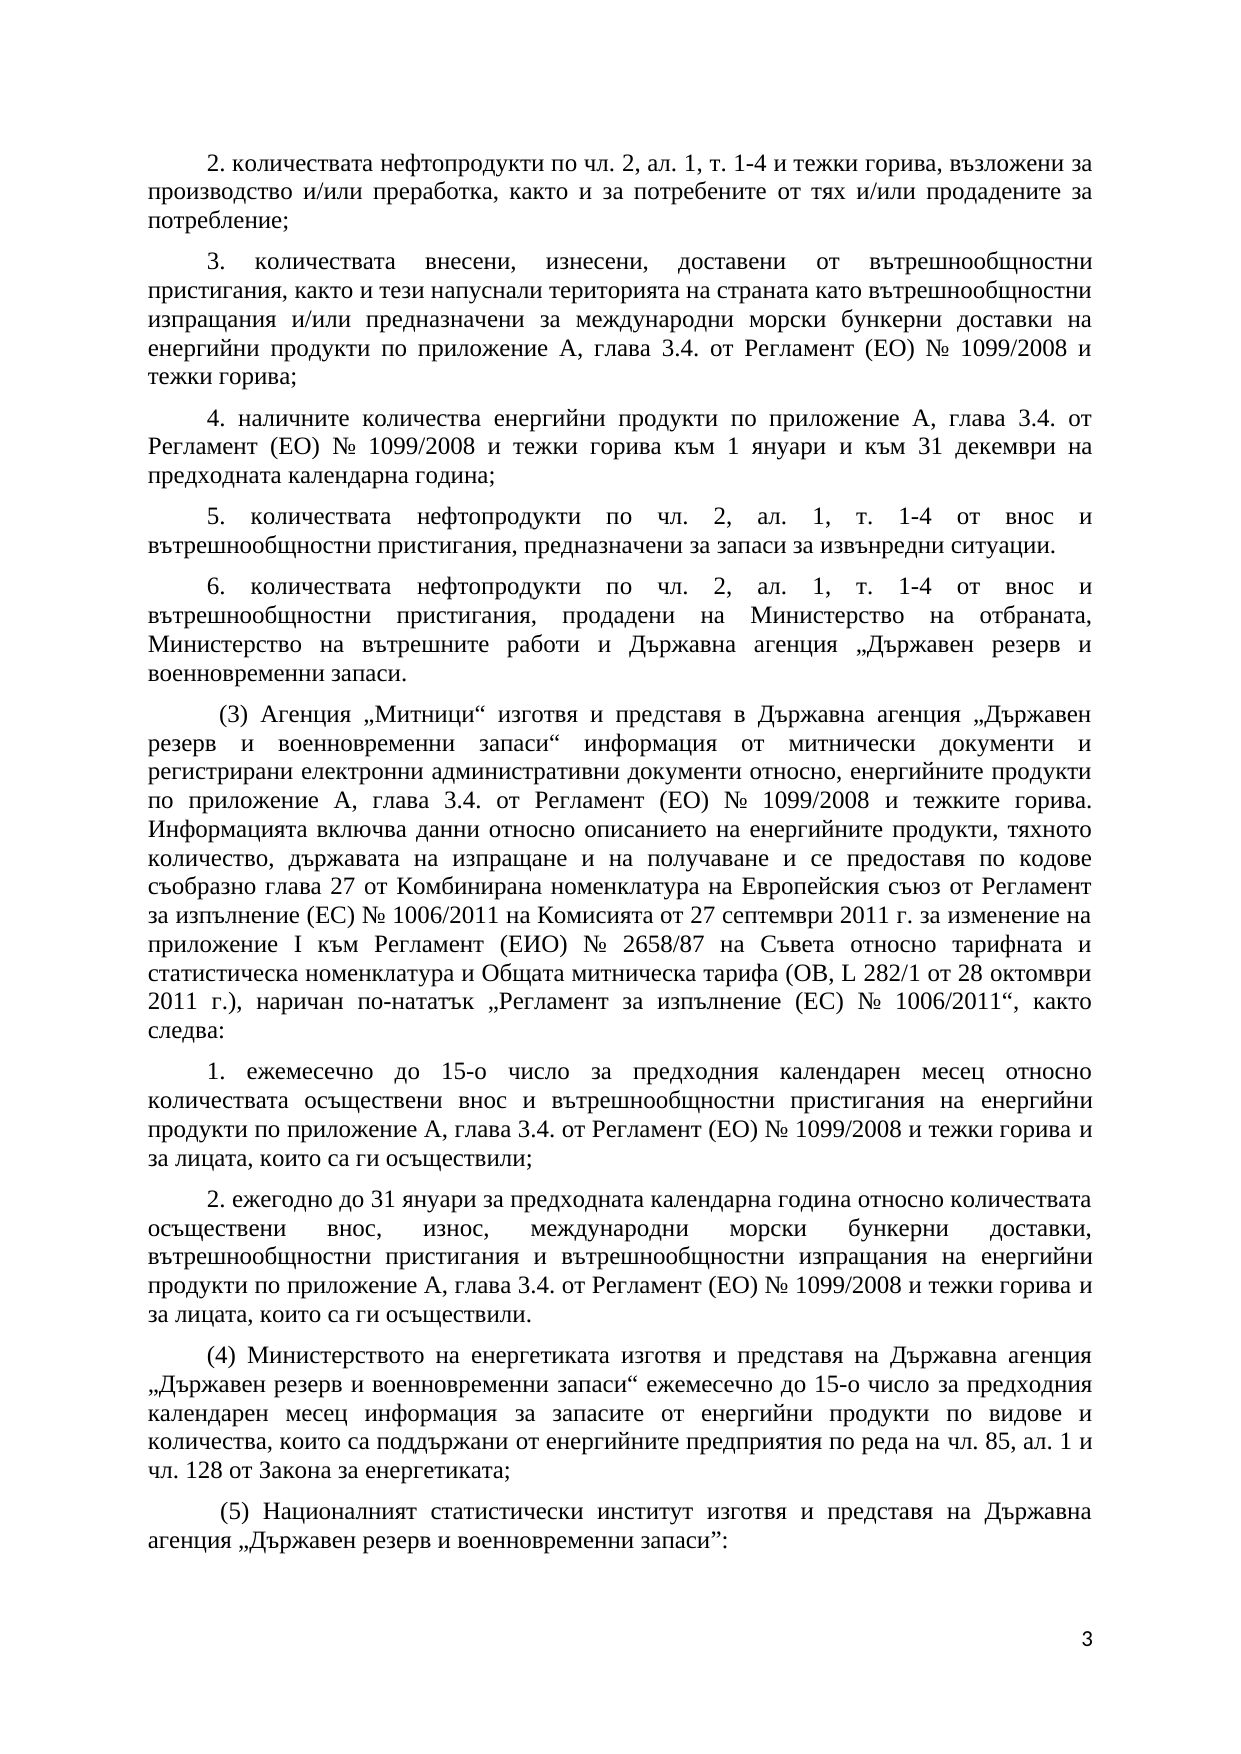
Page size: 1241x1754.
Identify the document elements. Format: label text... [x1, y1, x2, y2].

text 4. наличните количества енергийни продукти по приложение А, глава 3.4. от Регламент (ЕО) № 1099/2008 и тежки горива към 1 януари и към 31 декември на предходната календарна година; [148, 403, 1093, 489]
text 5. количествата нефтопродукти по чл. 2, ал. 1, т. 1-4 от внос и вътрешнообщностни пристигания, предназначени за запаси за извънредни ситуации. [148, 501, 1093, 559]
text 3. количествата внесени, изнесени, доставени от вътрешнообщностни пристигания, както и тези напуснали територията на страната като вътрешнообщностни изпращания и/или предназначени за международни морски бункерни доставки на енергийни продукти по приложение А, глава 3.4. от Регламент (ЕО) № 1099/2008 и тежки горива; [148, 246, 1093, 390]
text (3) Агенция „Митници“ изготвя и представя в Държавна агенция „Държавен резерв и военновременни запаси“ информация от митнически документи и регистрирани електронни административни документи относно, енергийните продукти по приложение А, глава 3.4. от Регламент (ЕО) № 1099/2008 и тежките горива. Информацията включва данни относно описанието на енергийните продукти, тяхното количество, държавата на изпращане и на получаване и се предоставя по кодове съобразно глава 27 от Комбинирана номенклатура на Европейския съюз от Регламент за изпълнение (ЕС) № 1006/2011 на Комисията от 27 септември 2011 г. за изменение на приложение I към Регламент (ЕИО) № 2658/87 на Съвета относно тарифната и статистическа номенклатура и Общата митническа тарифа (ОВ, L 282/1 от 28 октомври 2011 г.), наричан по-нататък „Регламент за изпълнение (ЕС) № 1006/2011“, както следва: [148, 699, 1093, 1044]
text (5) Националният статистически институт изготвя и представя на Държавна агенция „Държавен резерв и военновременни запаси”: [148, 1496, 1093, 1554]
text 2. количествата нефтопродукти по чл. 2, ал. 1, т. 1-4 и тежки горива, възложени за производство и/или преработка, както и за потребените от тях и/или продадените за потребление; [148, 148, 1093, 234]
text 6. количествата нефтопродукти по чл. 2, ал. 1, т. 1-4 от внос и вътрешнообщностни пристигания, продадени на Министерство на отбраната, Министерство на вътрешните работи и Държавна агенция „Държавен резерв и военновременни запаси. [148, 571, 1093, 686]
text (4) Министерството на енергетиката изготвя и представя на Държавна агенция „Държавен резерв и военновременни запаси“ ежемесечно до 15-о число за предходния календарен месец информация за запасите от енергийни продукти по видове и количества, които са поддържани от енергийните предприятия по реда на чл. 85, ал. 1 и чл. 128 от Закона за енергетиката; [148, 1340, 1093, 1484]
text 2. ежегодно до 31 януари за предходната календарна година относно количествата осъществени внос, износ, международни морски бункерни доставки, вътрешнообщностни пристигания и вътрешнообщностни изпращания на енергийни продукти по приложение А, глава 3.4. от Регламент (ЕО) № 1099/2008 и тежки горива и за лицата, които са ги осъществили. [148, 1184, 1093, 1328]
text 1. ежемесечно до 15-о число за предходния календарен месец относно количествата осъществени внос и вътрешнообщностни пристигания на енергийни продукти по приложение А, глава 3.4. от Регламент (ЕО) № 1099/2008 и тежки горива и за лицата, които са ги осъществили; [148, 1056, 1093, 1171]
